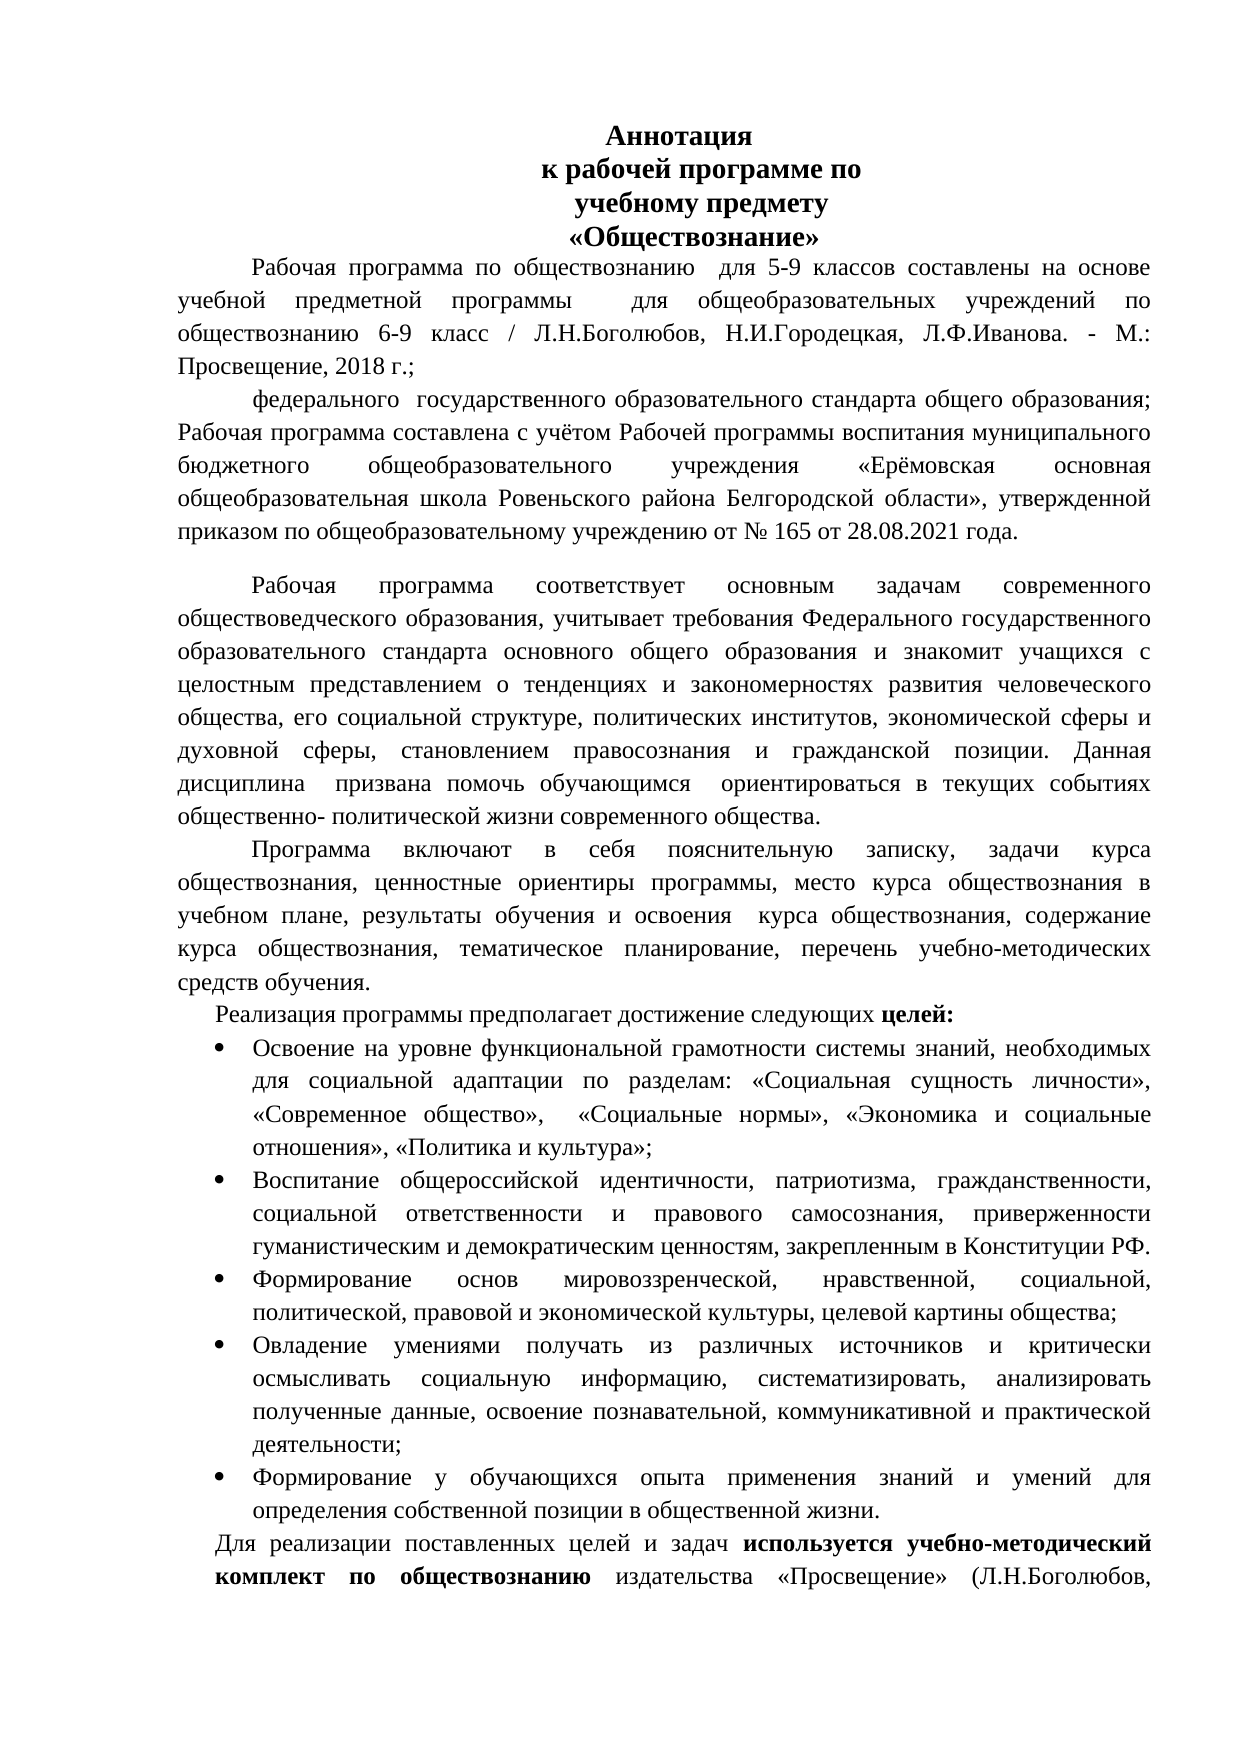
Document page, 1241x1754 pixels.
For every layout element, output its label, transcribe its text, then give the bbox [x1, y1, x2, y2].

list Воспитание общероссийской идентичности, патриотизма, гражданственности, социальной ответственности и правового самосознания, приверженности гуманистическим и демократическим ценностям, закрепленным в Конституции РФ. [215, 1165, 1152, 1259]
text Рабочая программа соответствует основным задачам современного обществоведческого образования, учитывает требования Федерального государственного образовательного стандарта основного общего образования и знакомит учащихся с целостным представлением о тенденциях и закономерностях развития человеческого общества, его социальной структуре, политических институтов, экономической сферы и духовной сферы, становлением правосознания и гражданской позиции. Данная дисциплина призвана помочь обучающимся ориентироваться в текущих событиях общественно- политической жизни современного общества. [177, 570, 1152, 830]
list Формирование у обучающихся опыта применения знаний и умений для определения собственной позиции в общественной жизни. [215, 1462, 1152, 1524]
text федерального государственного образовательного стандарта общего образования; Рабочая программа составлена с учётом Рабочей программы воспитания муниципального бюджетного общеобразовательного учреждения «Ерёмовская основная общеобразовательная школа Ровеньского района Белгородской области», утвержденной приказом по общеобразовательному учреждению от № 165 от 28.08.2021 года. [177, 384, 1152, 545]
text Программа включают в себя пояснительную записку, задачи курса обществознания, ценностные ориентиры программы, место курса обществознания в учебном плане, результаты обучения и освоения курса обществознания, содержание курса обществознания, тематическое планирование, перечень учебно-методических средств обучения. [177, 834, 1152, 995]
text «Обществознание» [177, 219, 1152, 252]
text Рабочая программа по обществознанию для 5-9 классов составлены на основе учебной предметной программы для общеобразовательных учреждений по обществознанию 6-9 класс / Л.Н.Боголюбов, Н.И.Городецкая, Л.Ф.Иванова. - М.: Просвещение, 2018 г.; [177, 252, 1152, 380]
list Формирование основ мировоззренческой, нравственной, социальной, политической, правовой и экономической культуры, целевой картины общества; [215, 1264, 1152, 1326]
list Овладение умениями получать из различных источников и критически осмысливать социальную информацию, систематизировать, анализировать полученные данные, освоение познавательной, коммуникативной и практической деятельности; [215, 1330, 1152, 1458]
text Реализация программы предполагает достижение следующих целей: [177, 999, 1152, 1028]
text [215, 1528, 1152, 1590]
list Освоение на уровне функциональной грамотности системы знаний, необходимых для социальной адаптации по разделам: «Социальная сущность личности», «Современное общество», «Социальные нормы», «Экономика и социальные отношения», «Политика и культура»; [215, 1033, 1152, 1160]
text Аннотация [177, 118, 1152, 152]
text учебному предмету [177, 185, 1152, 219]
text к рабочей программе по [177, 152, 1152, 185]
